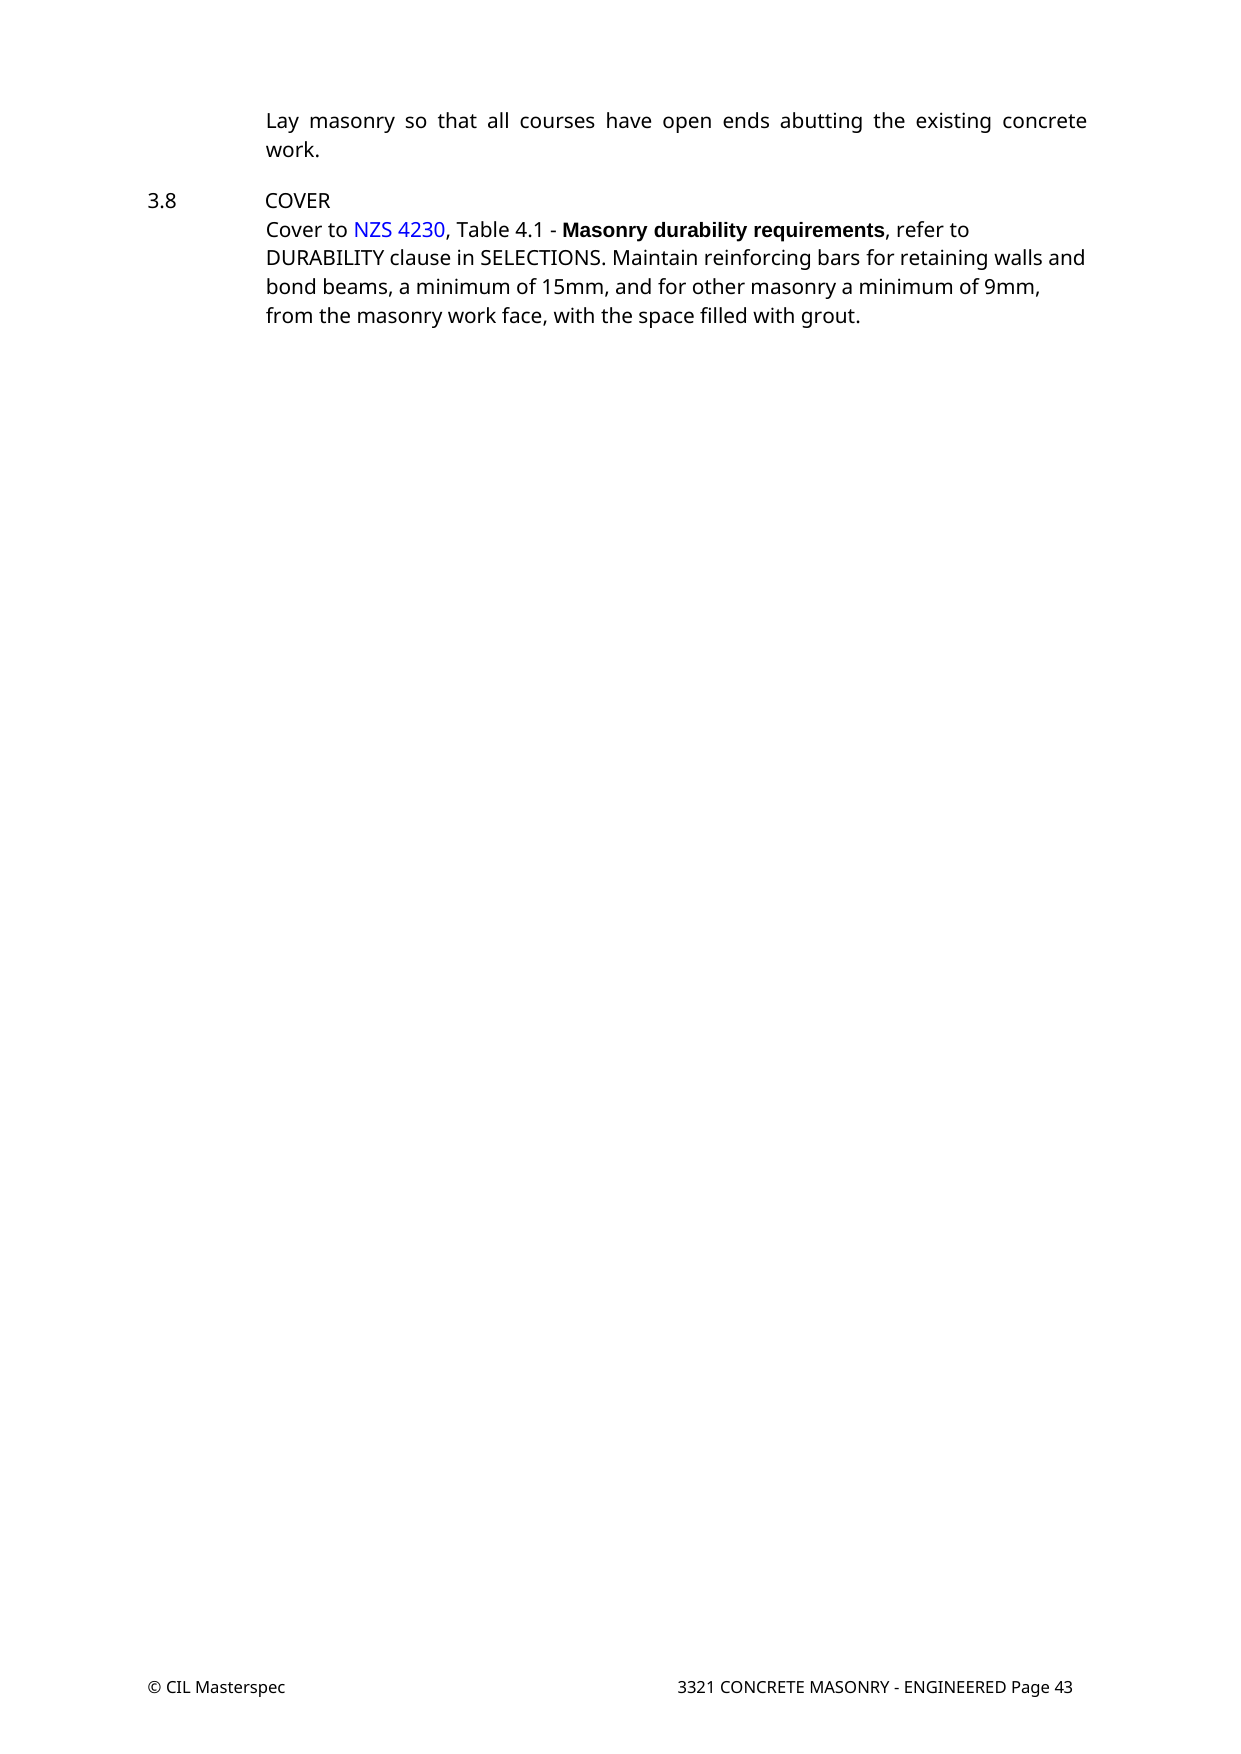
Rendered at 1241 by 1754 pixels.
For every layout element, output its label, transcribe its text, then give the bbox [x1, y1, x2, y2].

subtitle COVER [147, 186, 1123, 215]
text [266, 106, 1088, 163]
text Cover to NZS 4230, Table 4.1 - Masonry durability requirements, refer to DURABILITY clause in SELECTIONS. Maintain reinforcing bars for retaining walls and bond beams, a minimum of 15mm, and for other masonry a minimum of 9mm, from the masonry work face, with the space filled with grout. [266, 215, 1092, 329]
